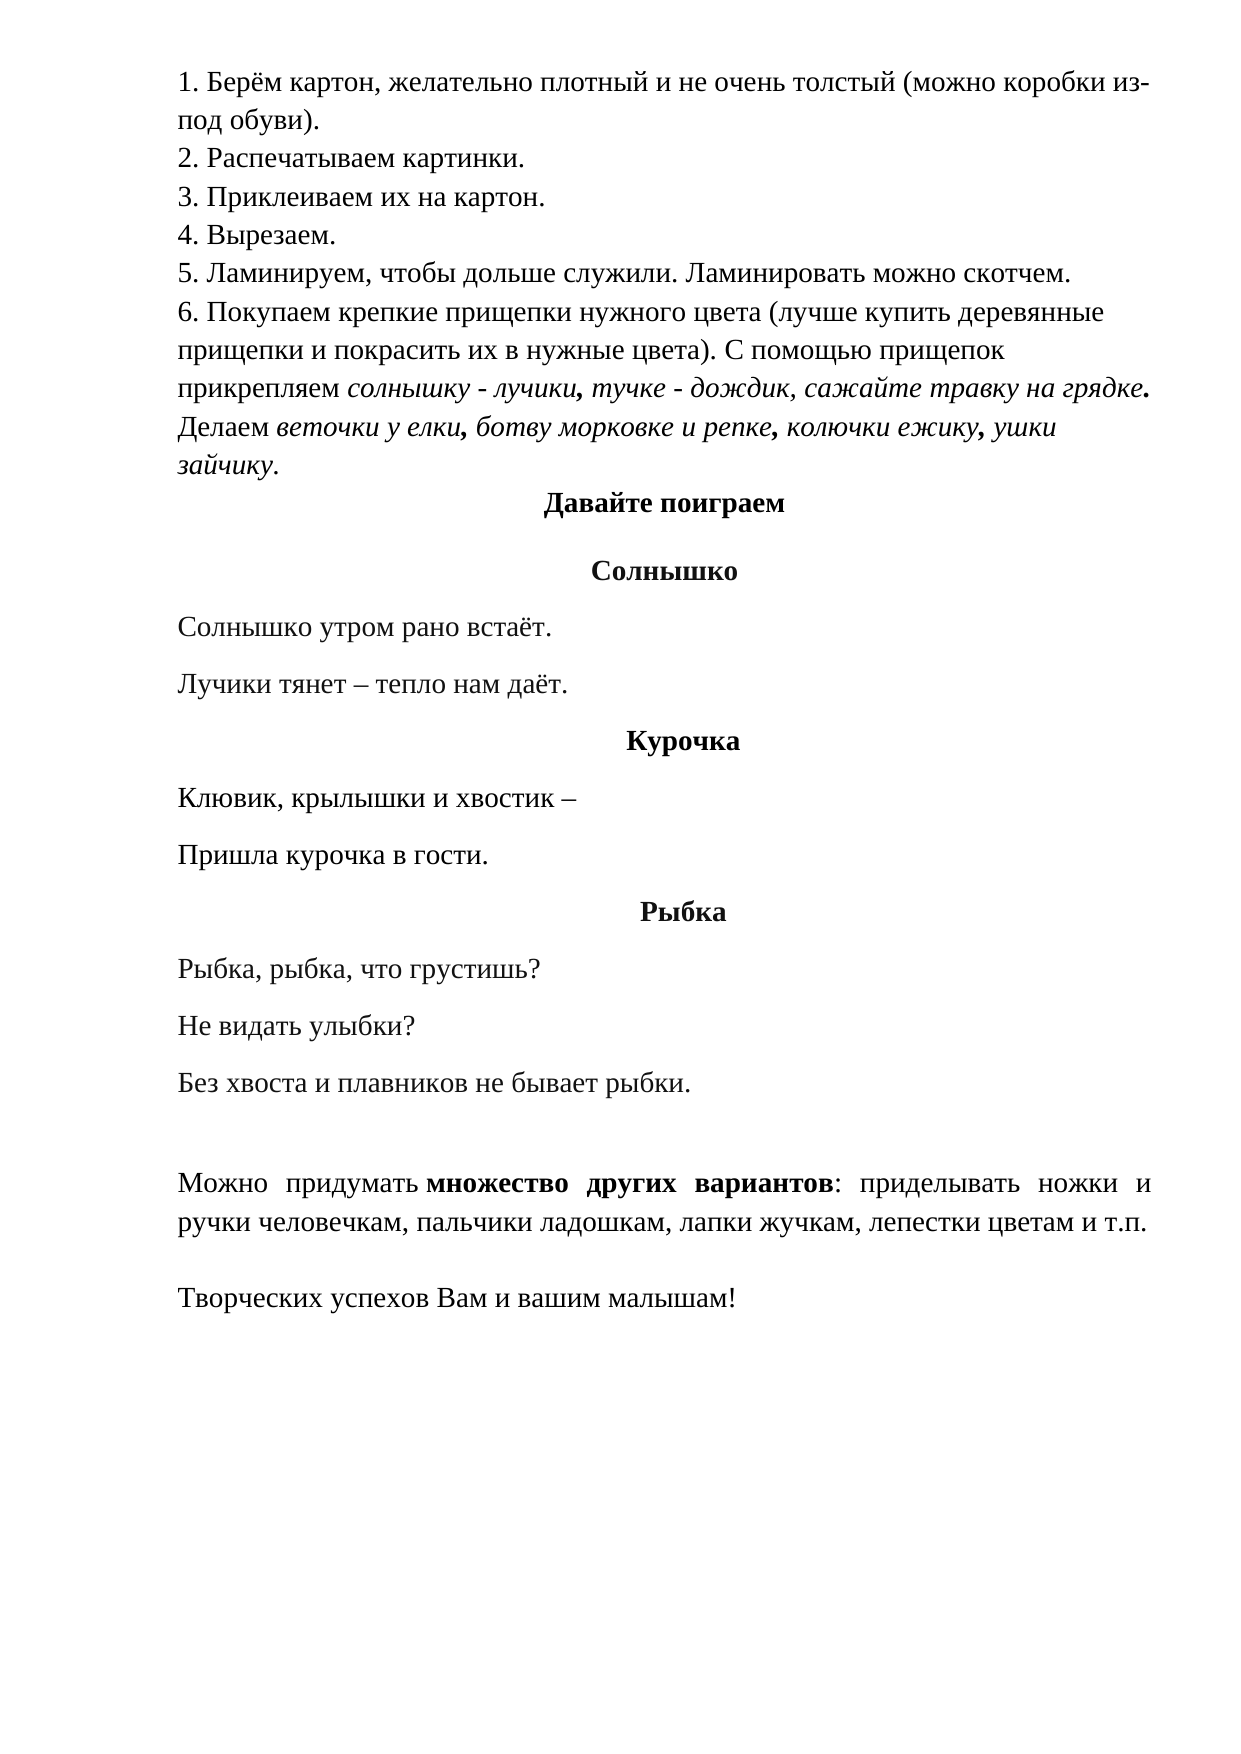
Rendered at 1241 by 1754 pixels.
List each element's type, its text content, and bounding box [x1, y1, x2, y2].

text Без хвоста и плавников не бывает рыбки. [177, 1065, 1152, 1099]
text Не видать улыбки? [177, 1008, 1152, 1042]
text Рыбка [177, 894, 1152, 928]
text Пришла курочка в гости. [177, 837, 1152, 871]
text Солнышко утром рано встаёт. [177, 609, 1152, 643]
text Давайте поиграем [177, 481, 1152, 519]
text Творческих успехов Вам и вашим малышам! [177, 1276, 1152, 1314]
text Клювик, крылышки и хвостик – [177, 781, 1152, 814]
text Солнышко [177, 553, 1152, 586]
text Рыбка, рыбка, что грустишь? [177, 951, 1152, 985]
text Можно придумать множество других вариантов: приделывать ножки и ручки человечкам, пальчики ладошкам, лапки жучкам, лепестки цветам и т.п. [177, 1161, 1152, 1237]
text Лучики тянет – тепло нам даёт. [177, 667, 1152, 700]
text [177, 59, 1152, 404]
text Делаем веточки у елки, ботву морковке и репке, колючки ежику, ушки зайчику. [177, 404, 1152, 481]
text Курочка [177, 723, 1152, 757]
